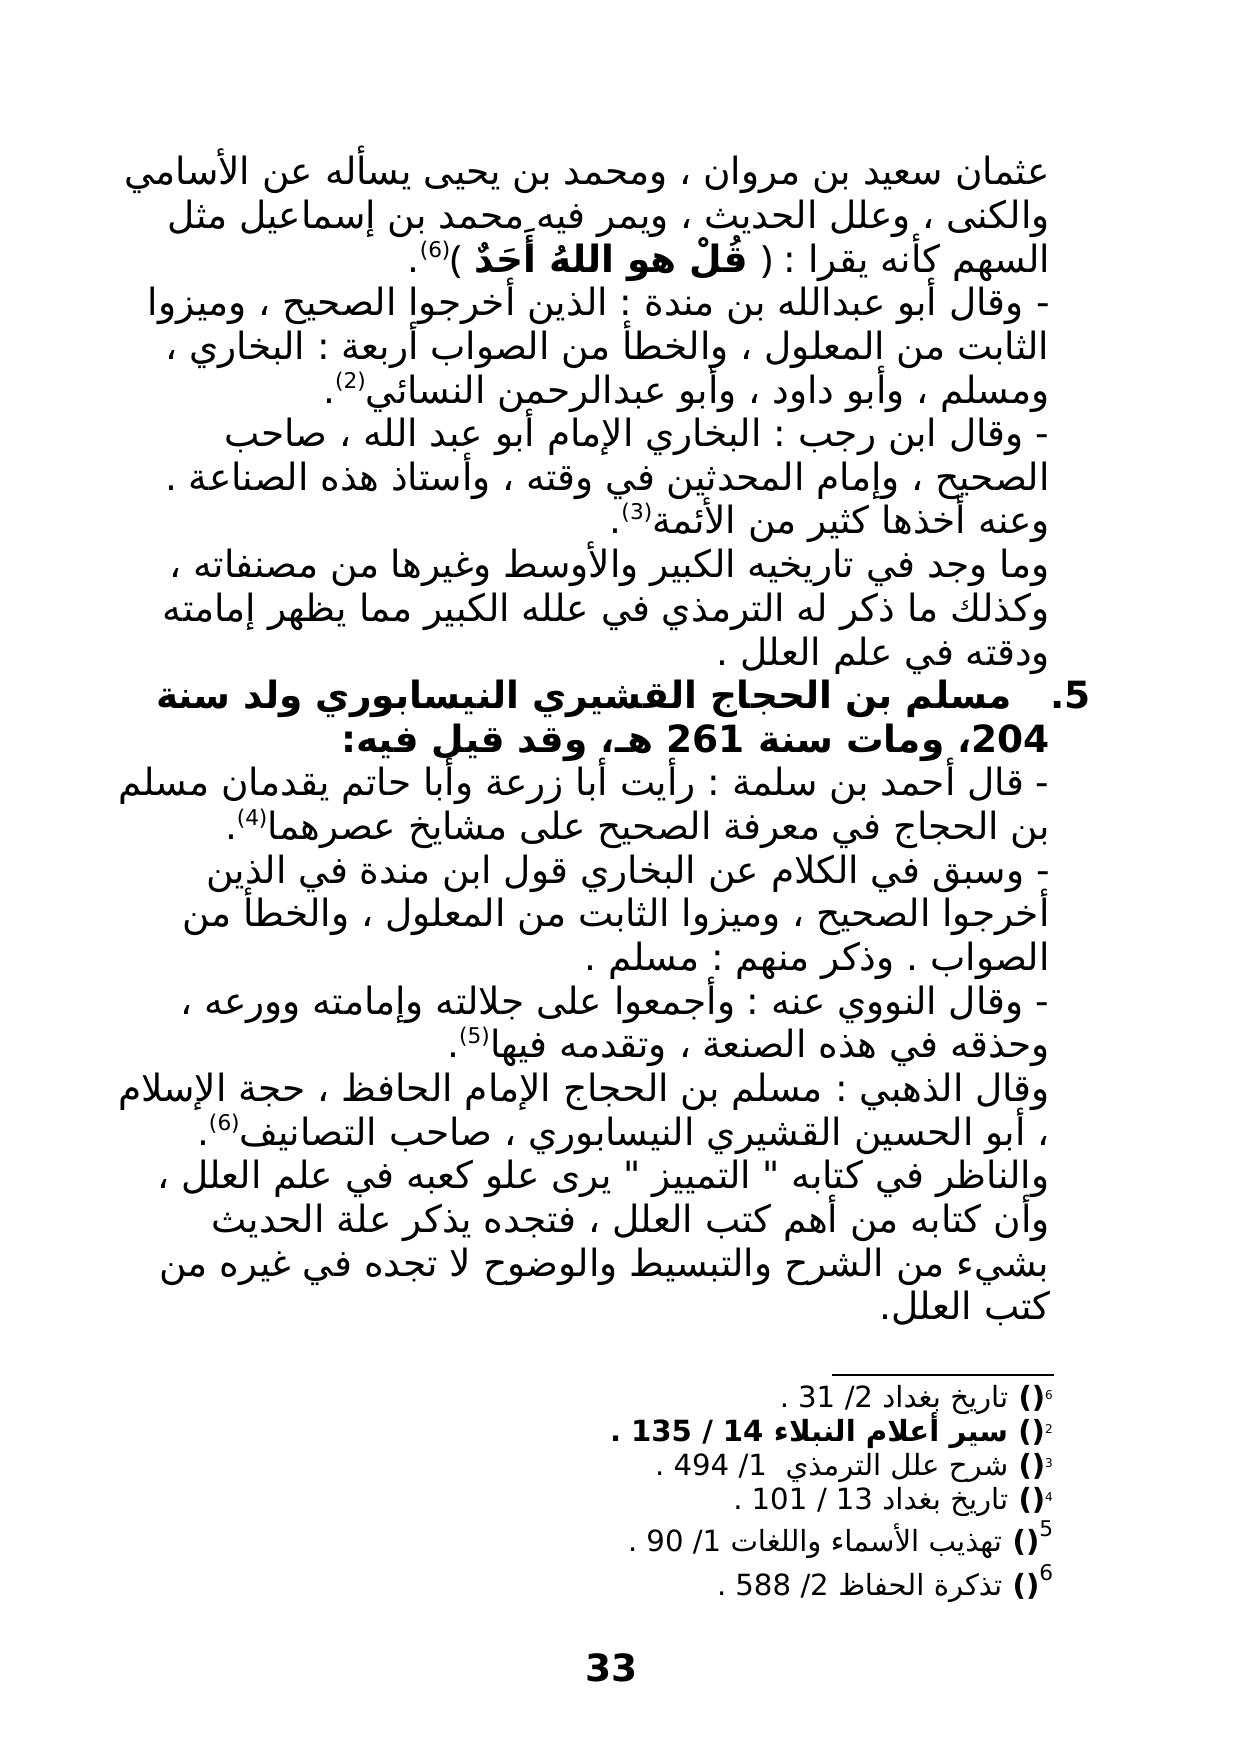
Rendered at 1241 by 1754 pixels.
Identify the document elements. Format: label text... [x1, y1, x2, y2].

list مسلم بن الحجاج القشيري النيسابوري ولد سنة 204، ومات سنة 261 هـ، وقد قيل فيه: [112, 674, 1050, 761]
text - وقال ابن رجب : البخاري الإمام أبو عبد الله ، صاحب الصحيح ، وإمام المحدثين في وقته ، وأستاذ هذه الصناعة . وعنه أخذها كثير من الأئمة(). [112, 412, 1050, 543]
text - وقال أبو عبدالله بن مندة : الذين أخرجوا الصحيح ، وميزوا الثابت من المعلول ، والخطأ من الصواب أربعة : البخاري ، ومسلم ، وأبو داود ، وأبو عبدالرحمن النسائي(). [112, 281, 1050, 412]
text - وقال النووي عنه : وأجمعوا على جلالته وإمامته وورعه ، وحذقه في هذه الصنعة ، وتقدمه فيها(). [112, 979, 1050, 1067]
text وقال الذهبي : مسلم بن الحجاج الإمام الحافظ ، حجة الإسلام ، أبو الحسين القشيري النيسابوري ، صاحب التصانيف(). [112, 1067, 1050, 1154]
text والناظر في كتابه " التمييز " يرى علو كعبه في علم العلل ، وأن كتابه من أهم كتب العلل ، فتجده يذكر علة الحديث بشيء من الشرح والتبسيط والوضوح لا تجده في غيره من كتب العلل. [112, 1154, 1050, 1328]
text - قال أحمد بن سلمة : رأيت أبا زرعة وأبا حاتم يقدمان مسلم بن الحجاج في معرفة الصحيح على مشايخ عصرهما(). [112, 761, 1050, 848]
text عثمان سعيد بن مروان ، ومحمد بن يحيى يسأله عن الأسامي والكنى ، وعلل الحديث ، ويمر فيه محمد بن إسماعيل مثل السهم كأنه يقرا : ﴿ قُلْ هو اللهُ أَحَدٌ ﴾(). [112, 150, 1050, 281]
text وما وجد في تاريخيه الكبير والأوسط وغيرها من مصنفاته ، وكذلك ما ذكر له الترمذي في علله الكبير مما يظهر إمامته ودقته في علم العلل . [112, 543, 1050, 674]
text - وسبق في الكلام عن البخاري قول ابن مندة في الذين أخرجوا الصحيح ، وميزوا الثابت من المعلول ، والخطأ من الصواب . وذكر منهم : مسلم . [112, 848, 1050, 979]
